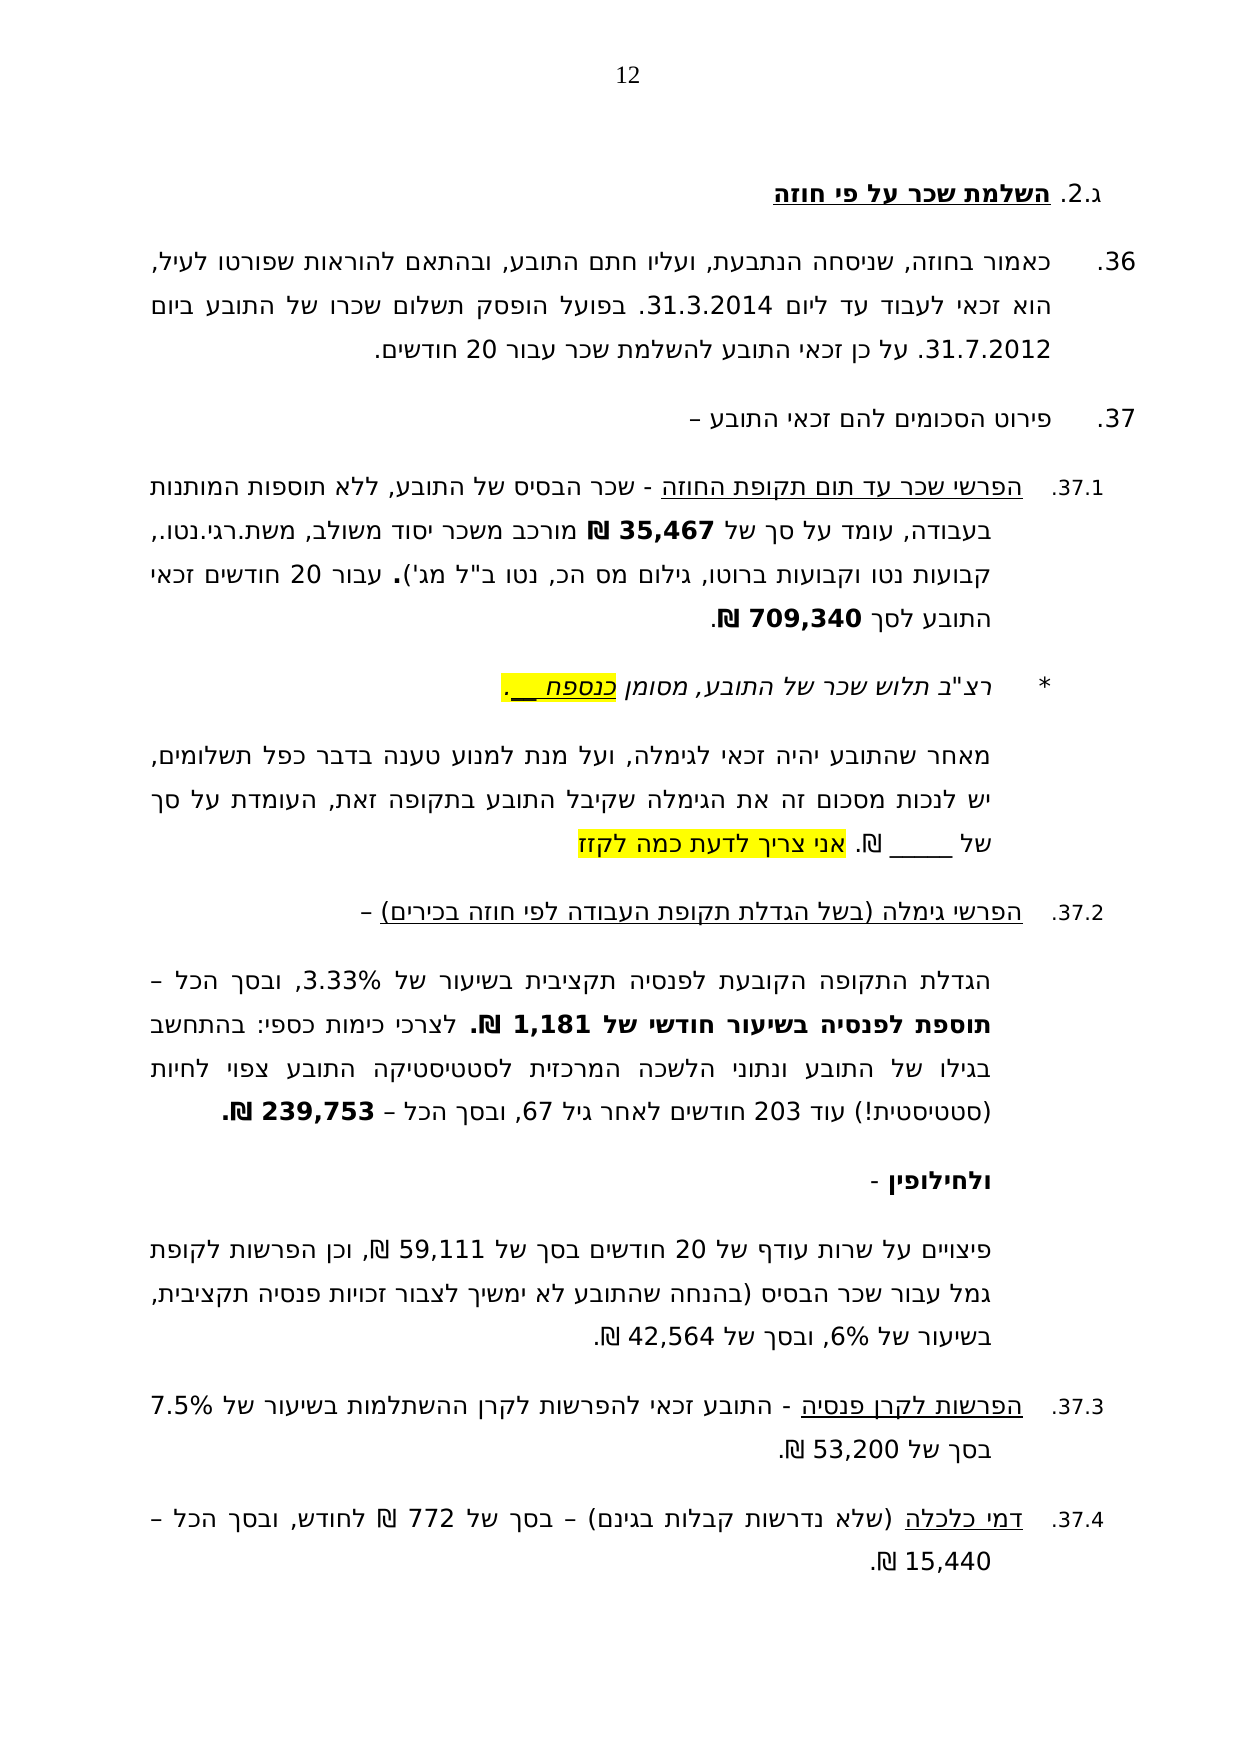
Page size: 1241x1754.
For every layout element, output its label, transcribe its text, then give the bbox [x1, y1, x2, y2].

text הגדלת התקופה הקובעת לפנסיה תקציבית בשיעור של 3.33%, ובסך הכל – תוספת לפנסיה בשיעור חודשי של 1,181 ₪. לצרכי כימות כספי: בהתחשב בגילו של התובע ונתוני הלשכה המרכזית לסטטיסטיקה התובע צפוי לחיות (סטטיסטית!) עוד 203 חודשים לאחר גיל 67, ובסך הכל – 239,753 ₪. [150, 966, 992, 1127]
list הפרשי גימלה (בשל הגדלת תקופת העבודה לפי חוזה בכירים) – [150, 897, 1051, 927]
list הפרשי שכר עד תום תקופת החוזה - שכר הבסיס של התובע, ללא תוספות המותנות בעבודה, עומד על סך של 35,467 ₪ מורכב משכר יסוד משולב, משת.רגי.נטו., קבועות נטו וקבועות ברוטו, גילום מס הכ, נטו ב"ל מג'). עבור 20 חודשים זכאי התובע לסך 709,340 ₪. [150, 472, 1051, 633]
text ולחילופין - [150, 1166, 992, 1195]
list פירוט הסכומים להם זכאי התובע – [150, 404, 1096, 433]
list דמי כלכלה (שלא נדרשות קבלות בגינם) – בסך של 772 ₪ לחודש, ובסך הכל – 15,440 ₪. [150, 1504, 1051, 1577]
list הפרשות לקרן פנסיה - התובע זכאי להפרשות לקרן ההשתלמות בשיעור של 7.5% בסך של 53,200 ₪. [150, 1391, 1051, 1464]
text פיצויים על שרות עודף של 20 חודשים בסך של 59,111 ₪, וכן הפרשות לקופת גמל עבור שכר הבסיס (בהנחה שהתובע לא ימשיך לצבור זכויות פנסיה תקציבית, בשיעור של 6%, ובסך של 42,564 ₪. [150, 1235, 992, 1352]
subtitle השלמת שכר על פי חוזה [150, 179, 1081, 208]
text * רצ"ב תלוש שכר של התובע, מסומן כנספח __. [150, 672, 1051, 702]
text מאחר שהתובע יהיה זכאי לגימלה, ועל מנת למנוע טענה בדבר כפל תשלומים, יש לנכות מסכום זה את הגימלה שקיבל התובע בתקופה זאת, העומדת על סך של _____ ₪. אני צריך לדעת כמה לקזז [150, 741, 992, 858]
list כאמור בחוזה, שניסחה הנתבעת, ועליו חתם התובע, ובהתאם להוראות שפורטו לעיל, הוא זכאי לעבוד עד ליום 31.3.2014. בפועל הופסק תשלום שכרו של התובע ביום 31.7.2012. על כן זכאי התובע להשלמת שכר עבור 20 חודשים. [150, 247, 1096, 364]
